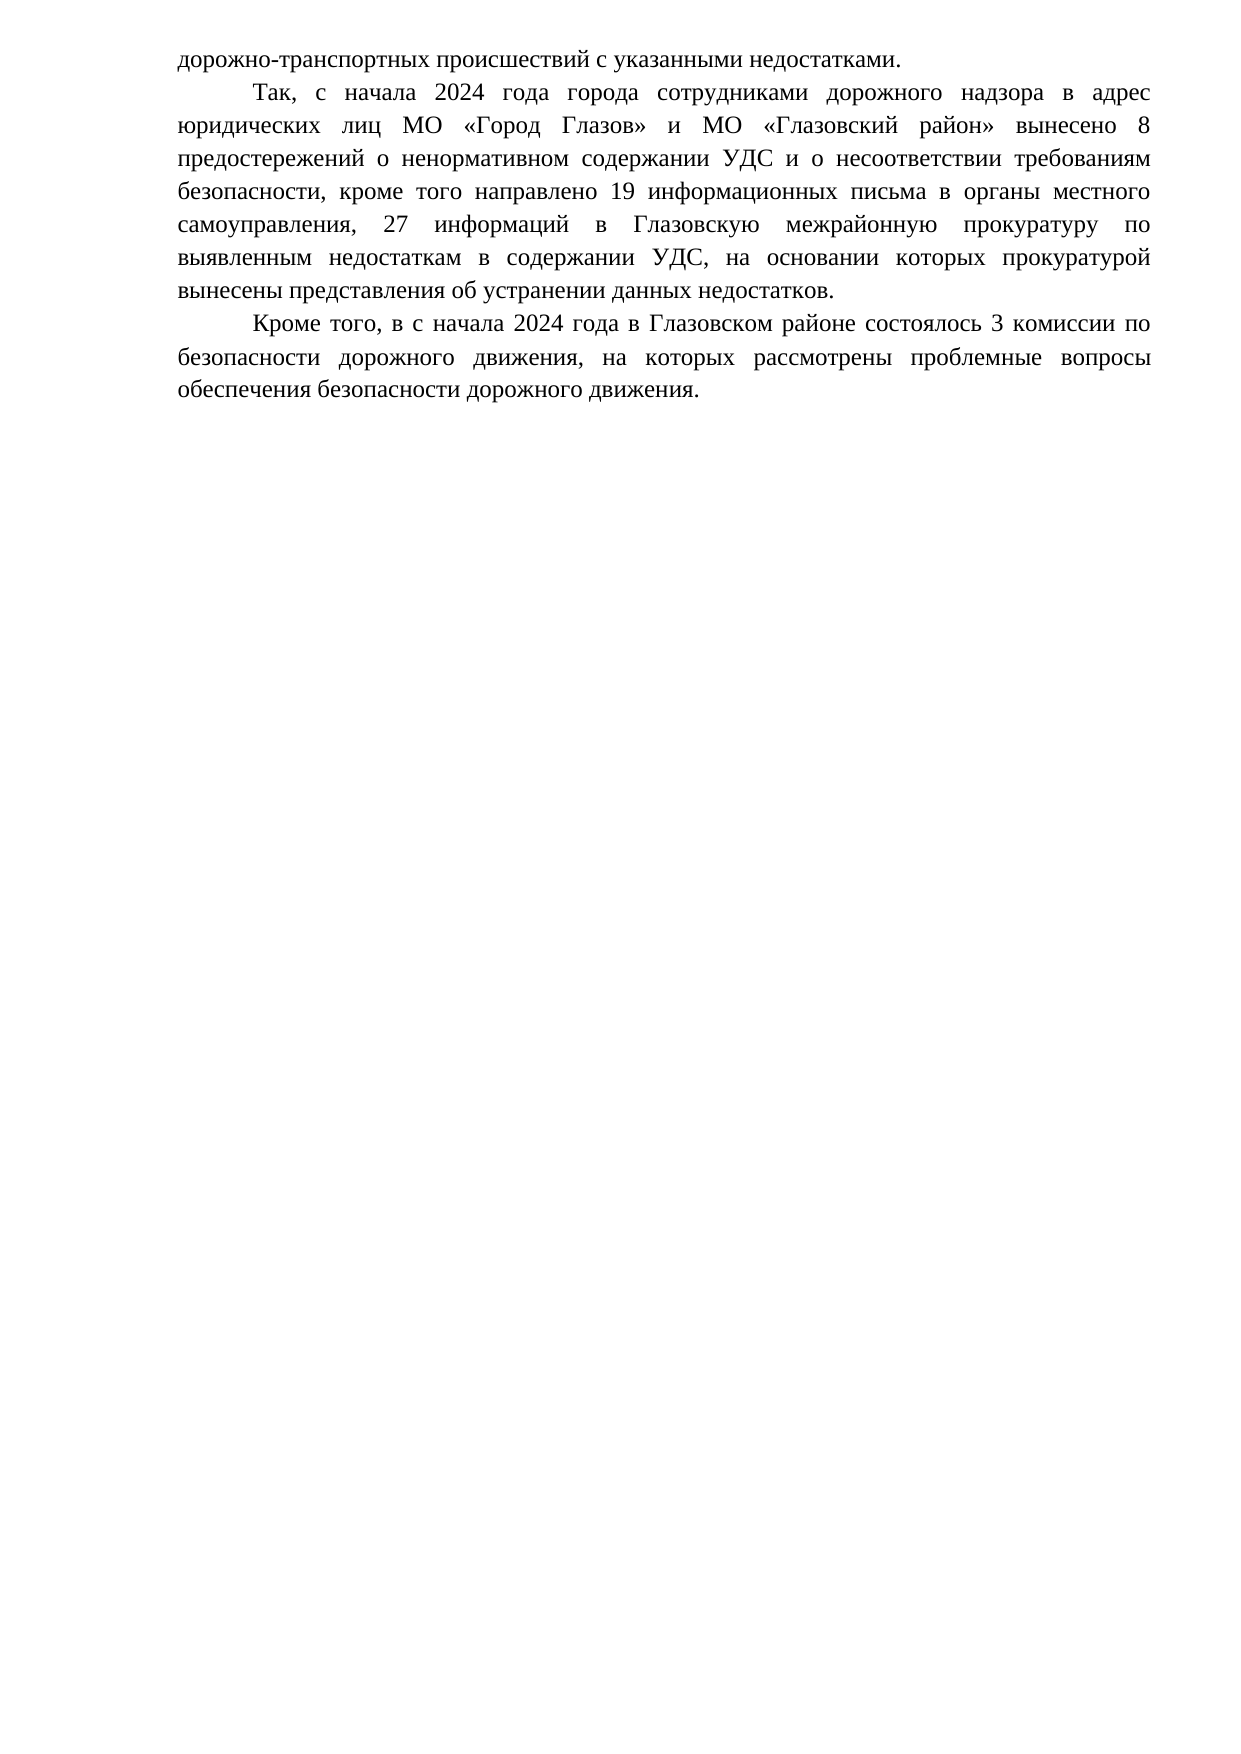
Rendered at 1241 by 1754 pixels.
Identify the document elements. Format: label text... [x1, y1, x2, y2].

text Так, с начала 2024 года города сотрудниками дорожного надзора в адрес юридических лиц МО «Город Глазов» и МО «Глазовский район» вынесено 8 предостережений о ненормативном содержании УДС и о несоответствии требованиям безопасности, кроме того направлено 19 информационных письма в органы местного самоуправления, 27 информаций в Глазовскую межрайонную прокуратуру по выявленным недостаткам в содержании УДС, на основании которых прокуратурой вынесены представления об устранении данных недостатков. [177, 77, 1152, 304]
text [177, 44, 1152, 73]
text Кроме того, в с начала 2024 года в Глазовском районе состоялось 3 комиссии по безопасности дорожного движения, на которых рассмотрены проблемные вопросы обеспечения безопасности дорожного движения. [177, 308, 1152, 403]
